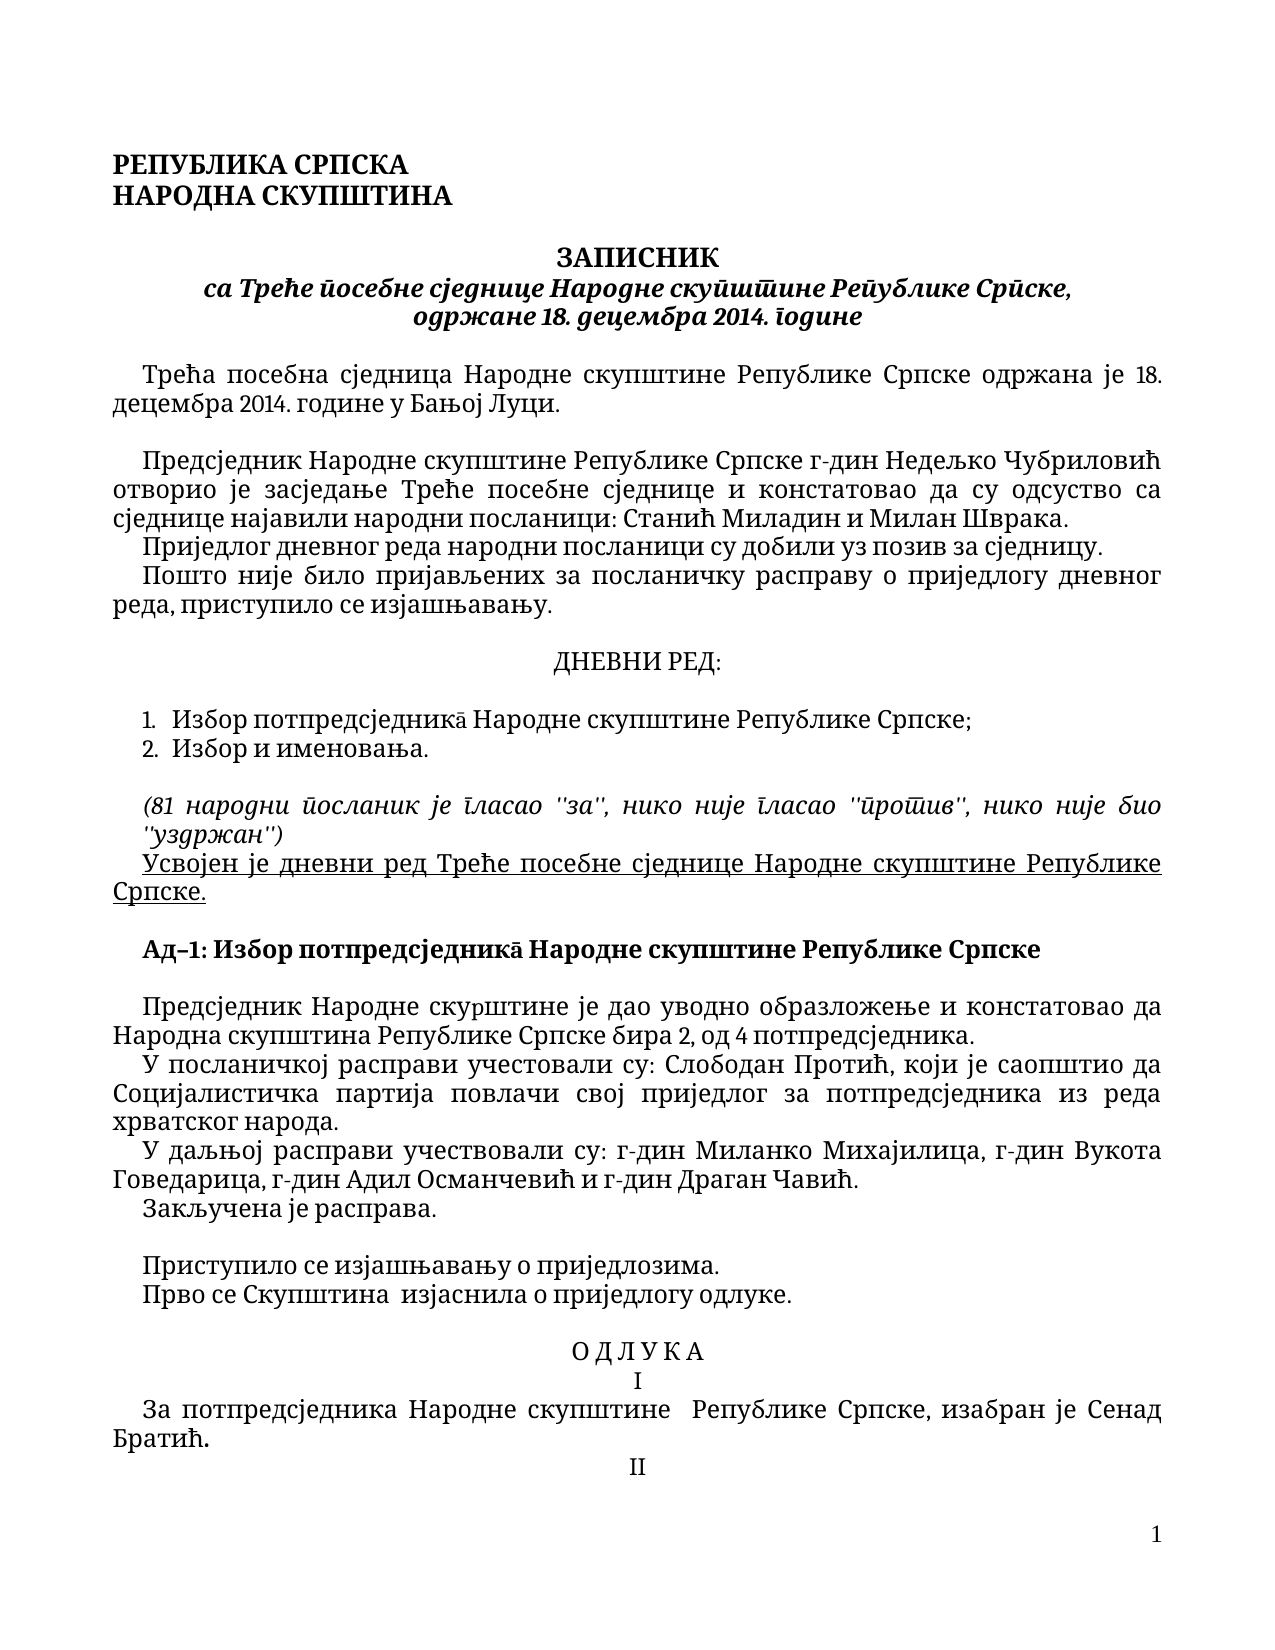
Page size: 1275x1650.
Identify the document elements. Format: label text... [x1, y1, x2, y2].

text Приједлог дневног реда народни посланици су добили уз позив за сједницу. [112, 533, 1162, 562]
list Избор потпредсједникā Народне скупштине Републике Српске; [142, 706, 1162, 734]
text одржане 18. децембра 2014. године [112, 303, 1162, 332]
text Усвојен је дневни ред Треће посебне сједнице Народне скупштине Републике Српске. [112, 849, 1162, 907]
text У даљњој расправи учествовали су: г-дин Миланко Михајилица, г-дин Вукота Говедарица, г-дин Адил Османчевић и г-дин Драган Чавић. [112, 1137, 1162, 1194]
text са Треће посебне сједнице Народне скупштине Републике Српске, [112, 274, 1162, 303]
text Предсједник Народне скупштине Републике Српске г-дин Недељко Чубриловић отворио је засједање Треће посебне сједнице и констатовао да су одсуство са сједнице најавили народни посланици: Станић Миладин и Милан Шврака. [112, 447, 1162, 533]
text ЗАПИСНИК [112, 243, 1162, 274]
text НАРОДНА СКУПШТИНА [112, 181, 1162, 212]
text О Д Л У К А [112, 1338, 1162, 1367]
text (81 народни посланик је гласао ''за'', нико није гласао ''против'', нико није био ''уздржан'') [142, 792, 1162, 849]
text РЕПУБЛИКА СРПСКА [112, 150, 1162, 181]
text Ад–1: Избор потпредсједникā Народне скупштине Републике Српске [112, 936, 1162, 964]
text I [112, 1367, 1162, 1396]
list Избор и именовања. [142, 734, 1162, 763]
text Приступило се изјашњавању о приједлозима. [112, 1252, 1162, 1281]
text За потпредсједника Народне скупштине Републике Српске, изабран је Сенад Братић. [112, 1396, 1162, 1453]
text Предсједник Народне скуpштине је дао уводно образложење и констатовао да Народна скупштина Републике Српске бира 2, од 4 потпредсједника. [112, 993, 1162, 1051]
text У посланичкој расправи учестовали су: Слободан Протић, који је саопштио да Социјалистичка партија повлачи свој приједлог за потпредсједника из реда хрватског народа. [112, 1051, 1162, 1137]
text Закључена је расправа. [112, 1194, 1162, 1223]
text II [112, 1453, 1162, 1482]
text Прво се Скупштина изјаснила о приједлогу одлуке. [112, 1281, 1162, 1309]
text ДНЕВНИ РЕД: [112, 648, 1162, 677]
text Трећа посебна сједница Народне скупштине Републике Српске одржана је 18. децембра 2014. године у Бањој Луци. [112, 361, 1162, 418]
text Пошто није било пријављених за посланичку расправу о приједлогу дневног реда, приступило се изјашњавању. [112, 562, 1162, 619]
